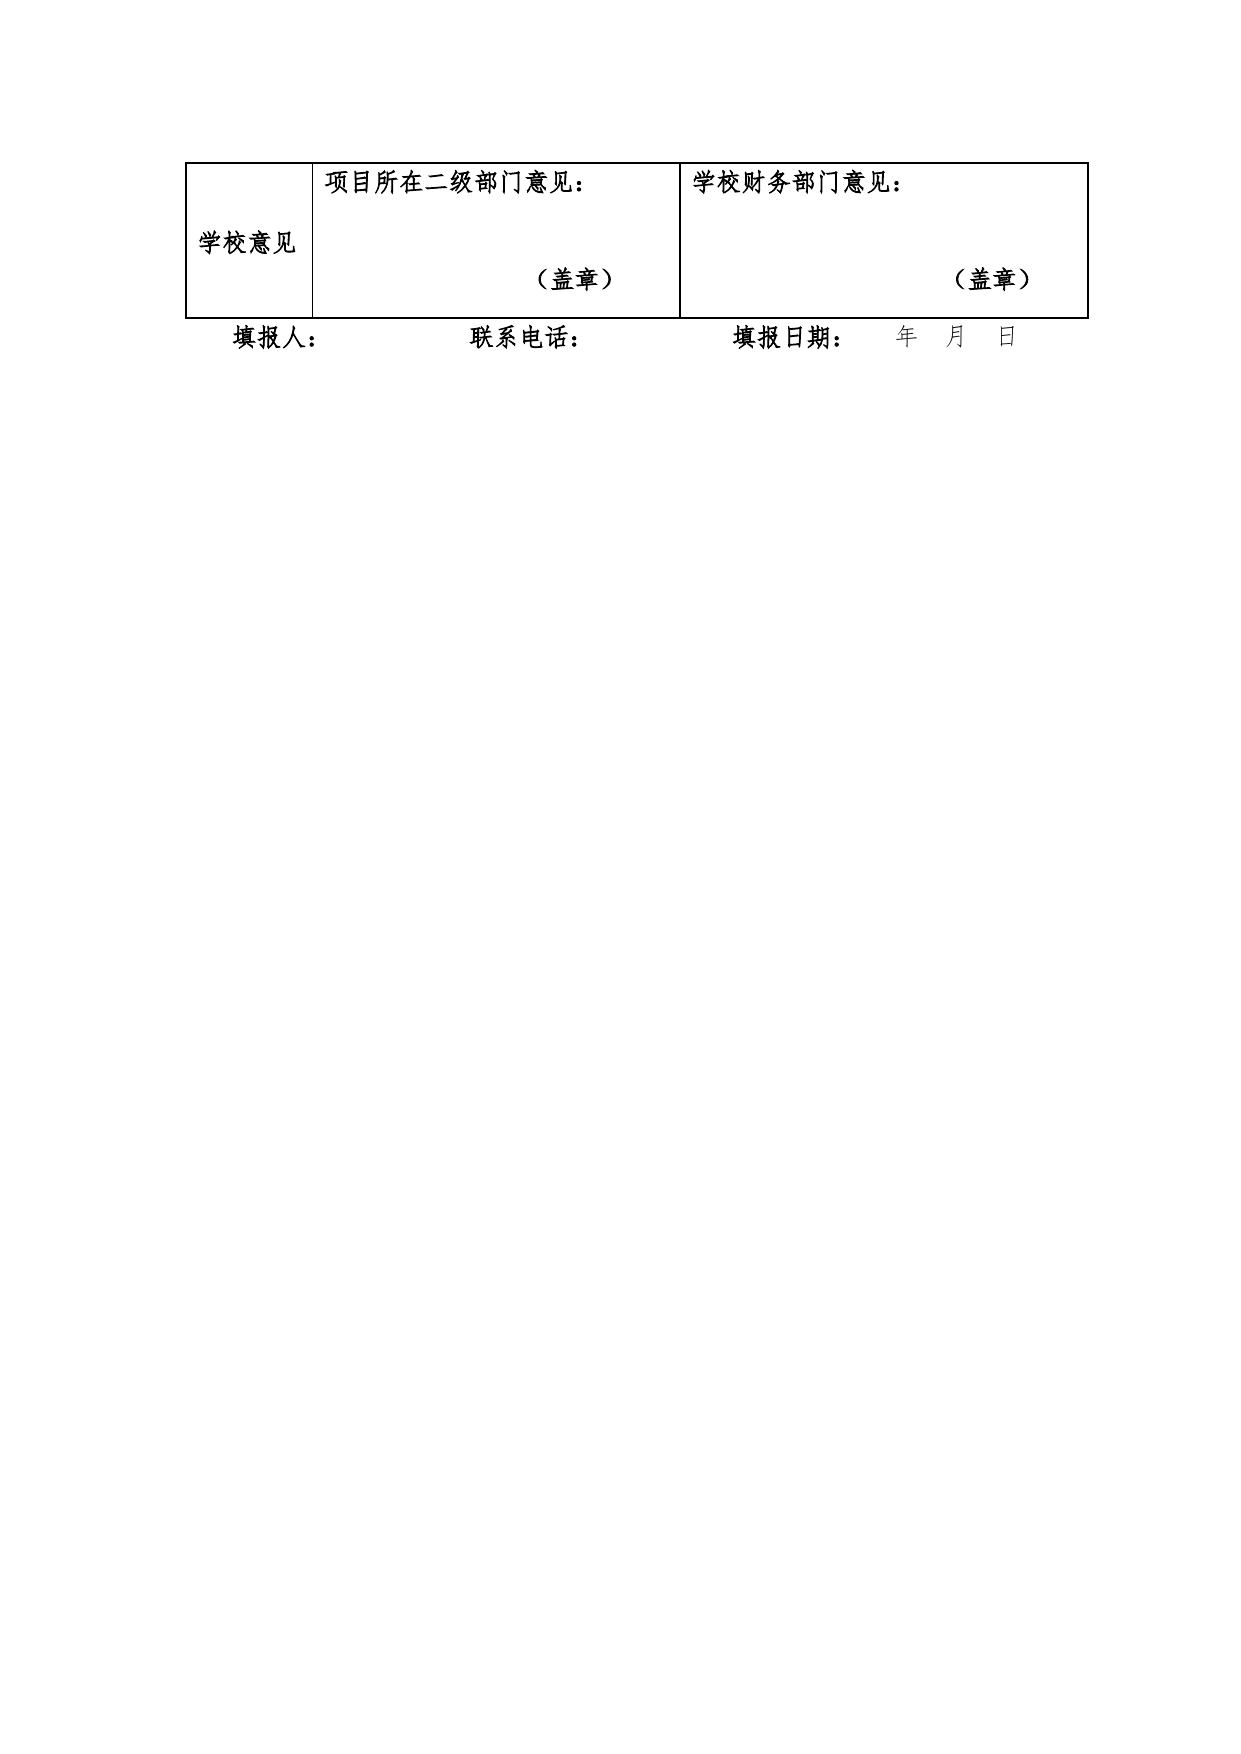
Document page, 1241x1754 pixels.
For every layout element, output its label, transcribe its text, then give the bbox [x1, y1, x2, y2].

table_cell 项目所在二级部门意见： （盖章） [313, 164, 679, 317]
text 填报人： 联系电话： 填报日期： 年 月 日 [187, 319, 1053, 384]
table_cell 学校财务部门意见： （盖章） [681, 164, 1087, 317]
table_cell 学校意见 [187, 164, 312, 317]
